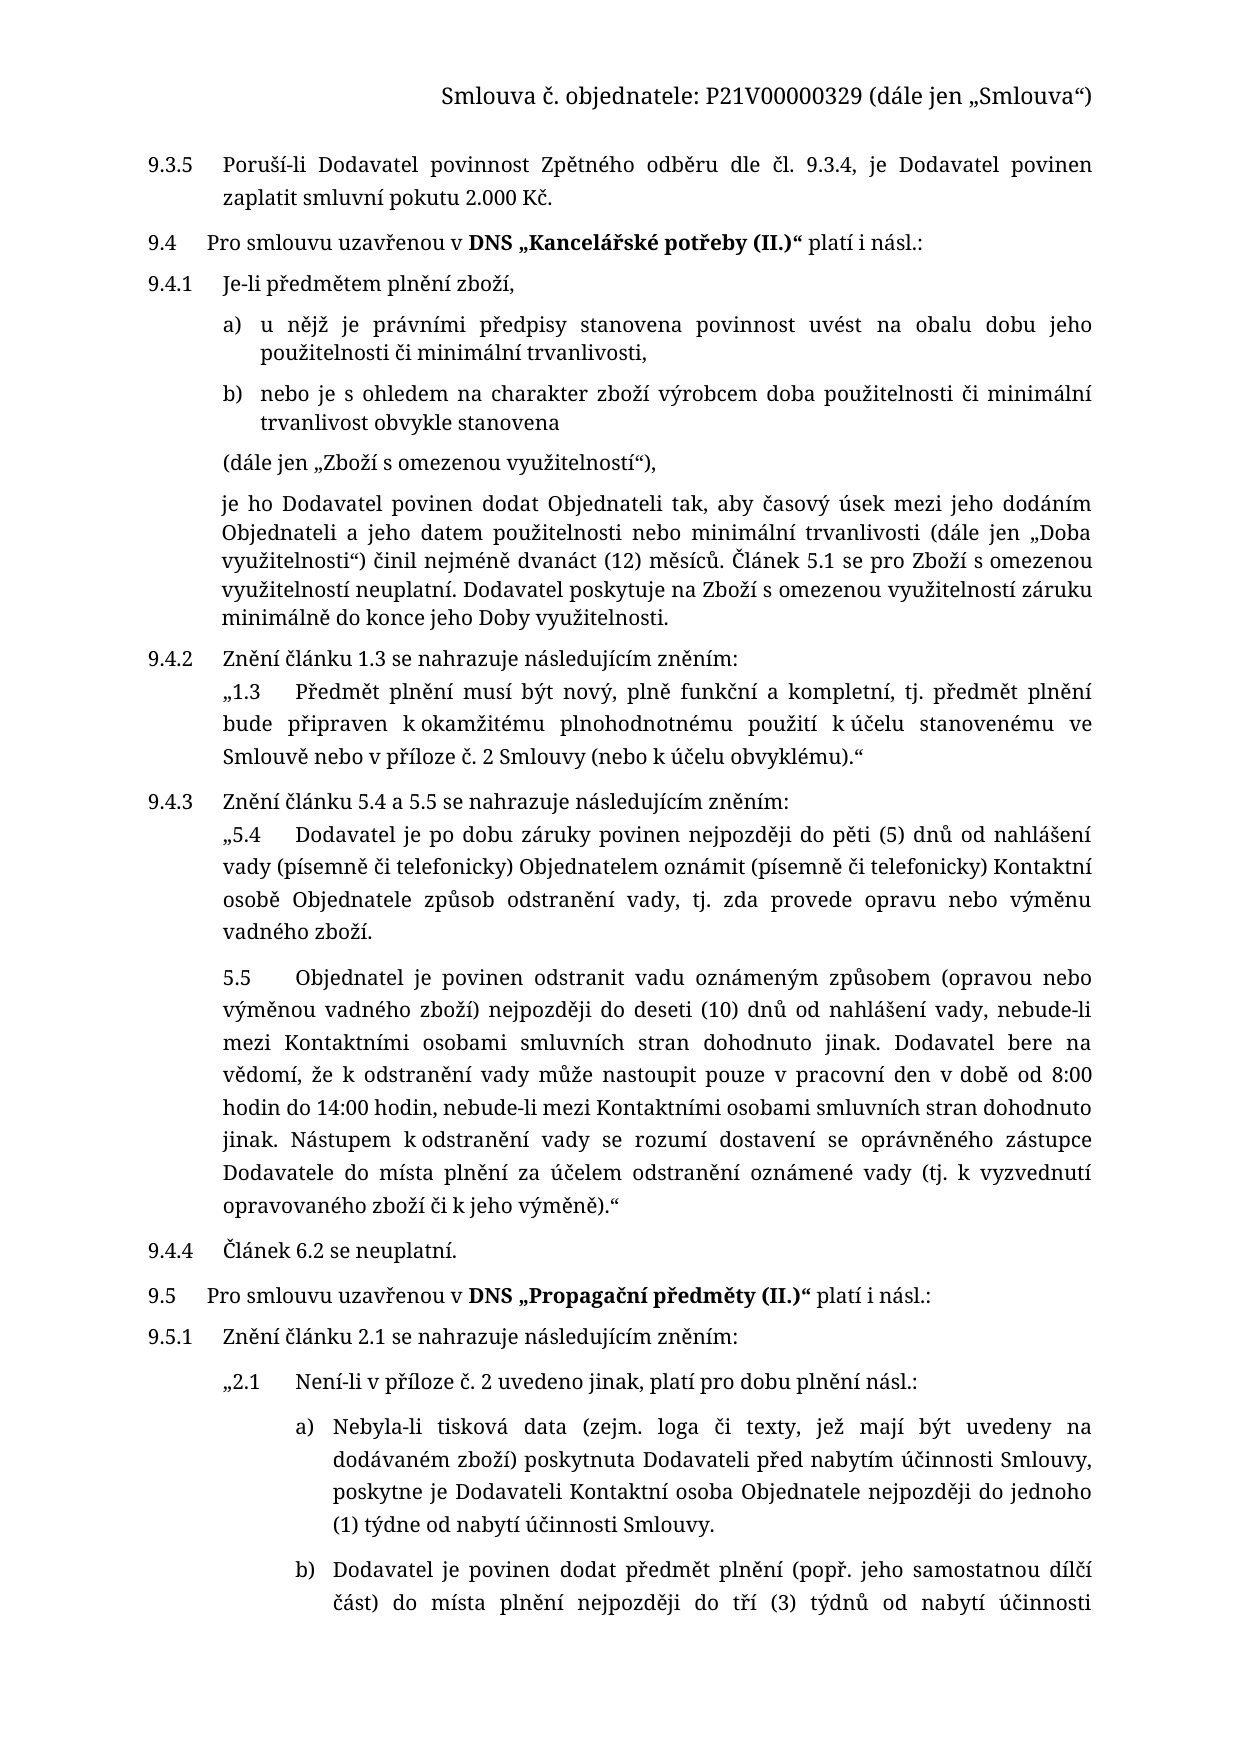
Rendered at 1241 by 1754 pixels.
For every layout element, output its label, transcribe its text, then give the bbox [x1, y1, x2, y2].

list Nebyla-li tisková data (zejm. loga či texty, jež mají být uvedeny na dodávaném zboží) poskytnuta Dodavateli před nabytím účinnosti Smlouvy, poskytne je Dodavateli Kontaktní osoba Objednatele nejpozději do jednoho (1) týdne od nabytí účinnosti Smlouvy. [295, 1412, 1093, 1538]
list Článek 6.2 se neuplatní. [148, 1236, 1093, 1264]
list u nějž je právními předpisy stanovena povinnost uvést na obalu dobu jeho použitelnosti či minimální trvanlivosti, [223, 310, 1093, 367]
list nebo je s ohledem na charakter zboží výrobcem doba použitelnosti či minimální trvanlivost obvykle stanovena [223, 379, 1093, 436]
list Je-li předmětem plnění zboží, [148, 269, 1093, 297]
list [295, 1555, 1093, 1616]
list Poruší-li Dodavatel povinnost Zpětného odběru dle čl. 9.3.4, je Dodavatel povinen zaplatit smluvní pokutu 2.000 Kč. [148, 150, 1093, 211]
list Pro smlouvu uzavřenou v DNS „Kancelářské potřeby (II.)“ platí i násl.: [148, 228, 1093, 256]
list Znění článku 1.3 se nahrazuje následujícím zněním: [148, 644, 1093, 673]
list „1.3 Předmět plnění musí být nový, plně funkční a kompletní, tj. předmět plnění bude připraven k okamžitému plnohodnotnému použití k účelu stanovenému ve Smlouvě nebo v příloze č. 2 Smlouvy (nebo k účelu obvyklému).“ [223, 677, 1093, 770]
list Pro smlouvu uzavřenou v DNS „Propagační předměty (II.)“ platí i násl.: [148, 1281, 1093, 1309]
list Znění článku 5.4 a 5.5 se nahrazuje následujícím zněním: [148, 787, 1093, 816]
list „2.1 Není-li v příloze č. 2 uvedeno jinak, platí pro dobu plnění násl.: [223, 1367, 1093, 1396]
text je ho Dodavatel povinen dodat Objednateli tak, aby časový úsek mezi jeho dodáním Objednateli a jeho datem použitelnosti nebo minimální trvanlivosti (dále jen „Doba využitelnosti“) činil nejméně dvanáct (12) měsíců. Článek 5.1 se pro Zboží s omezenou využitelností neuplatní. Dodavatel poskytuje na Zboží s omezenou využitelností záruku minimálně do konce jeho Doby využitelnosti. [221, 489, 1093, 632]
list „5.4 Dodavatel je po dobu záruky povinen nejpozději do pěti (5) dnů od nahlášení vady (písemně či telefonicky) Objednatelem oznámit (písemně či telefonicky) Kontaktní osobě Objednatele způsob odstranění vady, tj. zda provede opravu nebo výměnu vadného zboží. [223, 820, 1093, 946]
list 5.5 Objednatel je povinen odstranit vadu oznámeným způsobem (opravou nebo výměnou vadného zboží) nejpozději do deseti (10) dnů od nahlášení vady, nebude-li mezi Kontaktními osobami smluvních stran dohodnuto jinak. Dodavatel bere na vědomí, že k odstranění vady může nastoupit pouze v pracovní den v době od 8:00 hodin do 14:00 hodin, nebude-li mezi Kontaktními osobami smluvních stran dohodnuto jinak. Nástupem k odstranění vady se rozumí dostavení se oprávněného zástupce Dodavatele do místa plnění za účelem odstranění oznámené vady (tj. k vyzvednutí opravovaného zboží či k jeho výměně).“ [223, 963, 1093, 1219]
text (dále jen „Zboží s omezenou využitelností“), [223, 448, 1093, 477]
list Znění článku 2.1 se nahrazuje následujícím zněním: [148, 1322, 1093, 1350]
